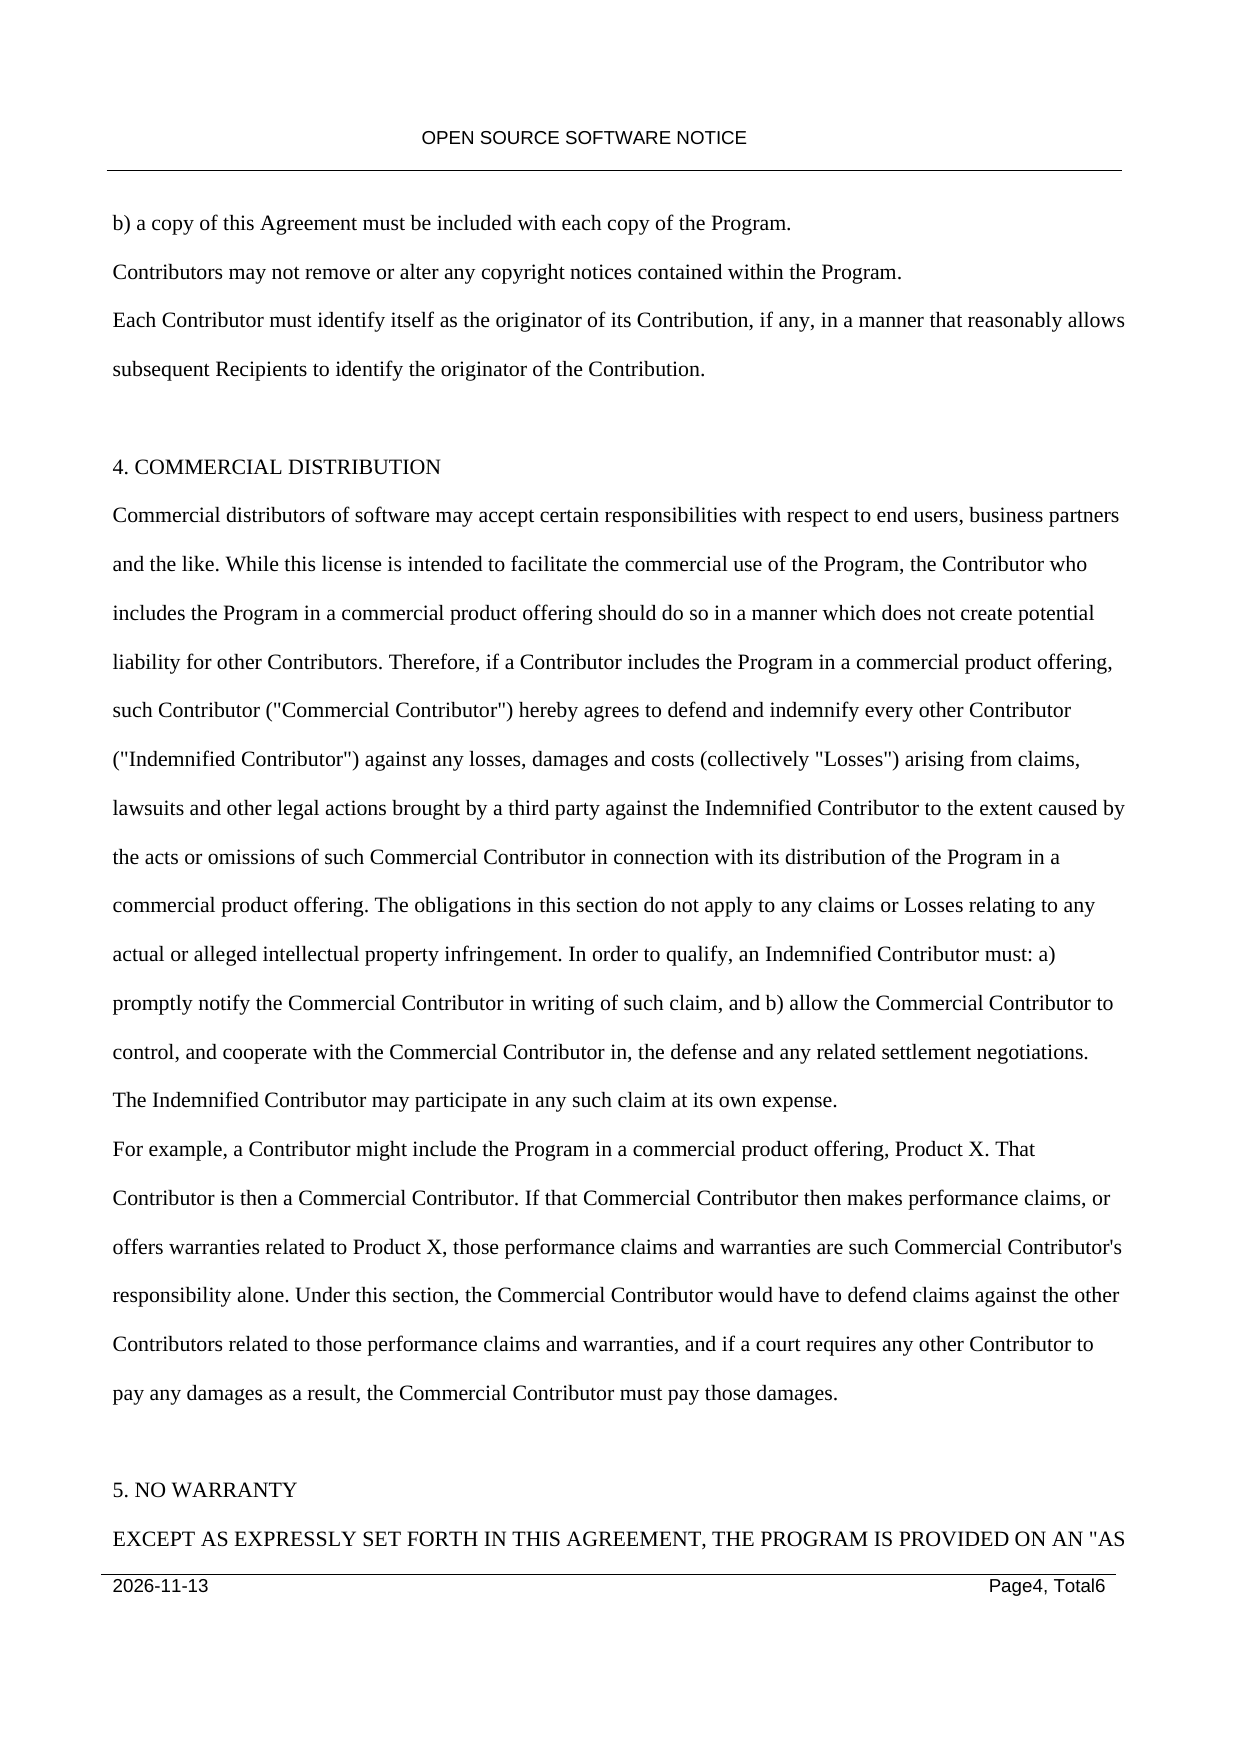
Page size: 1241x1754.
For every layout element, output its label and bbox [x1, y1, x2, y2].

text [112, 206, 1128, 1555]
